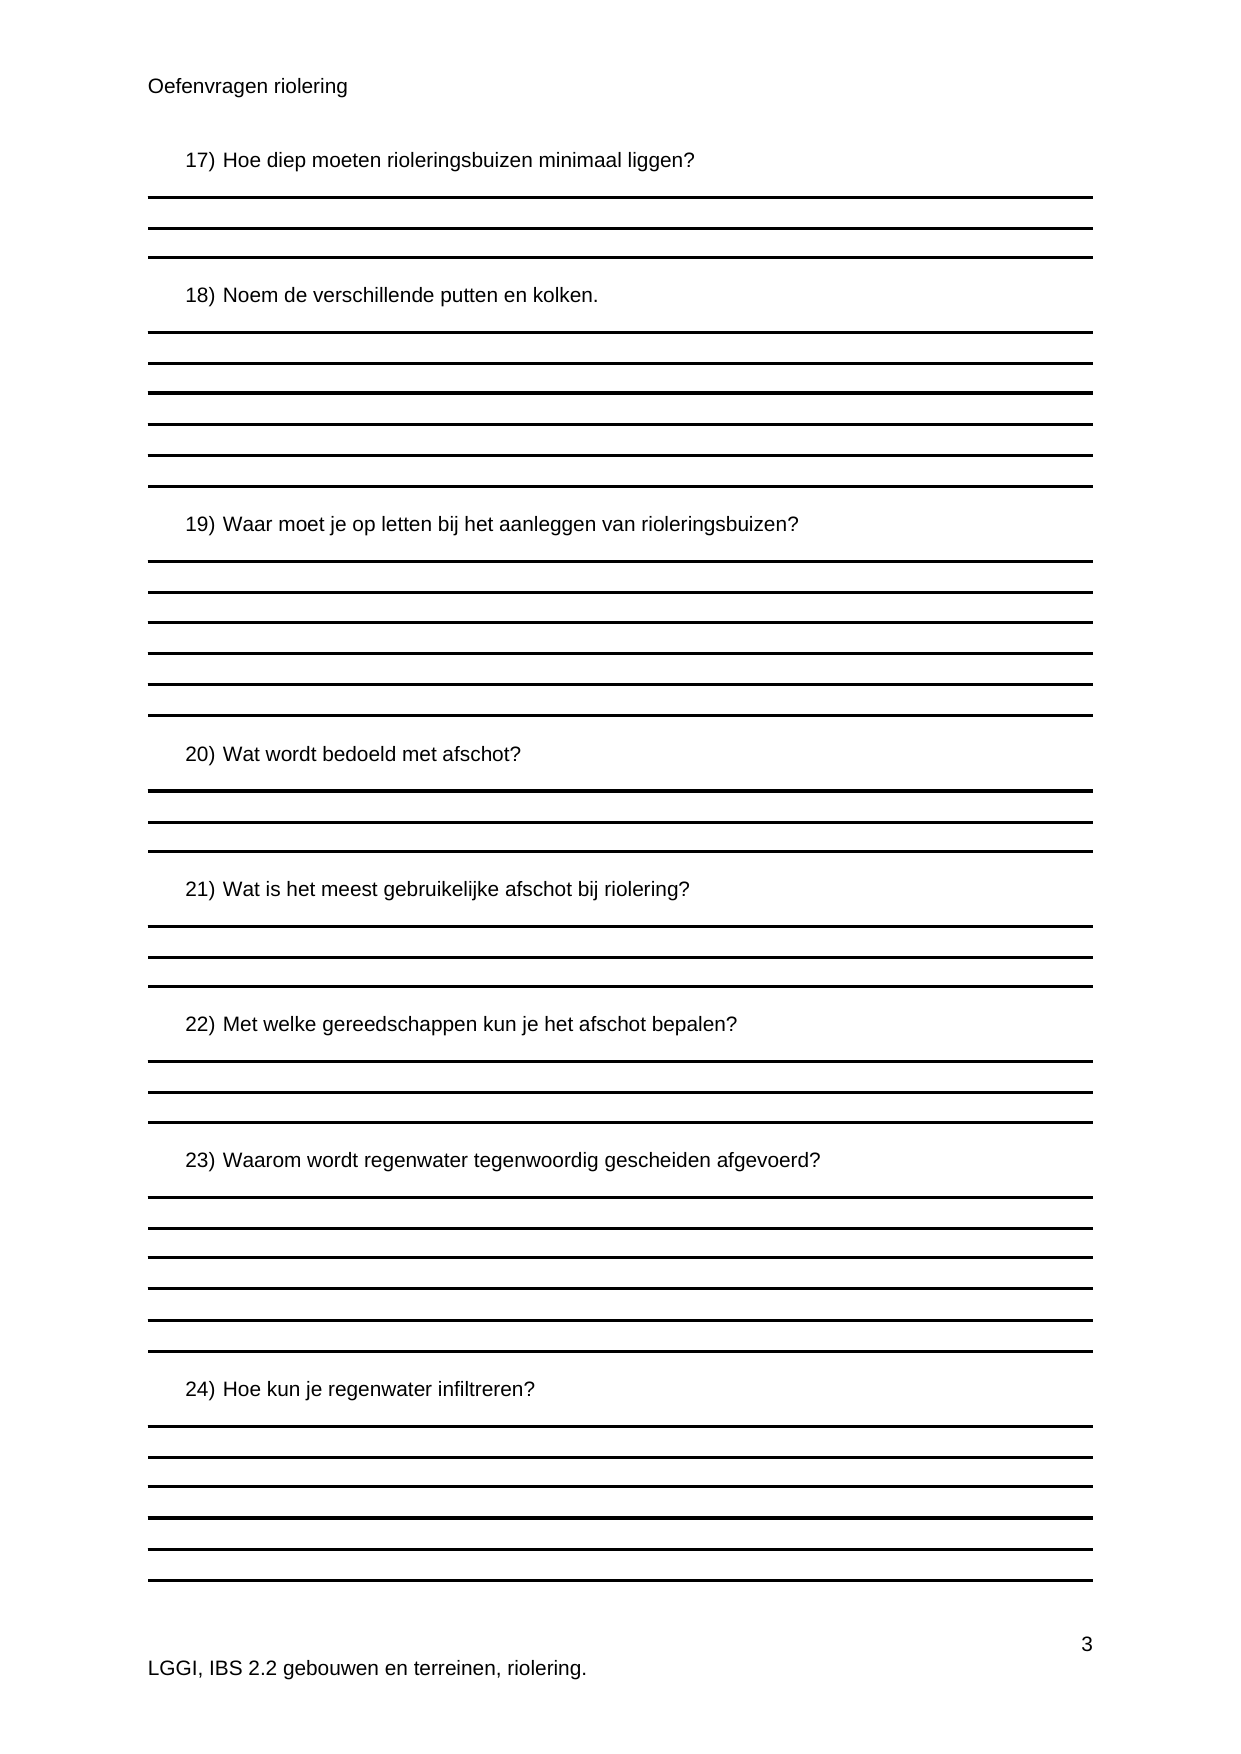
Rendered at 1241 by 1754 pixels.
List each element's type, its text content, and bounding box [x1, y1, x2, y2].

list Waar moet je op letten bij het aanleggen van rioleringsbuizen? [185, 512, 1093, 536]
list Wat wordt bedoeld met afschot? [185, 741, 1093, 765]
list Noem de verschillende putten en kolken. [185, 283, 1093, 307]
list Waarom wordt regenwater tegenwoordig gescheiden afgevoerd? [185, 1148, 1093, 1172]
list Hoe kun je regenwater infiltreren? [185, 1377, 1093, 1401]
list Hoe diep moeten rioleringsbuizen minimaal liggen? [185, 148, 1093, 172]
list Met welke gereedschappen kun je het afschot bepalen? [185, 1012, 1093, 1036]
list Wat is het meest gebruikelijke afschot bij riolering? [185, 877, 1093, 901]
